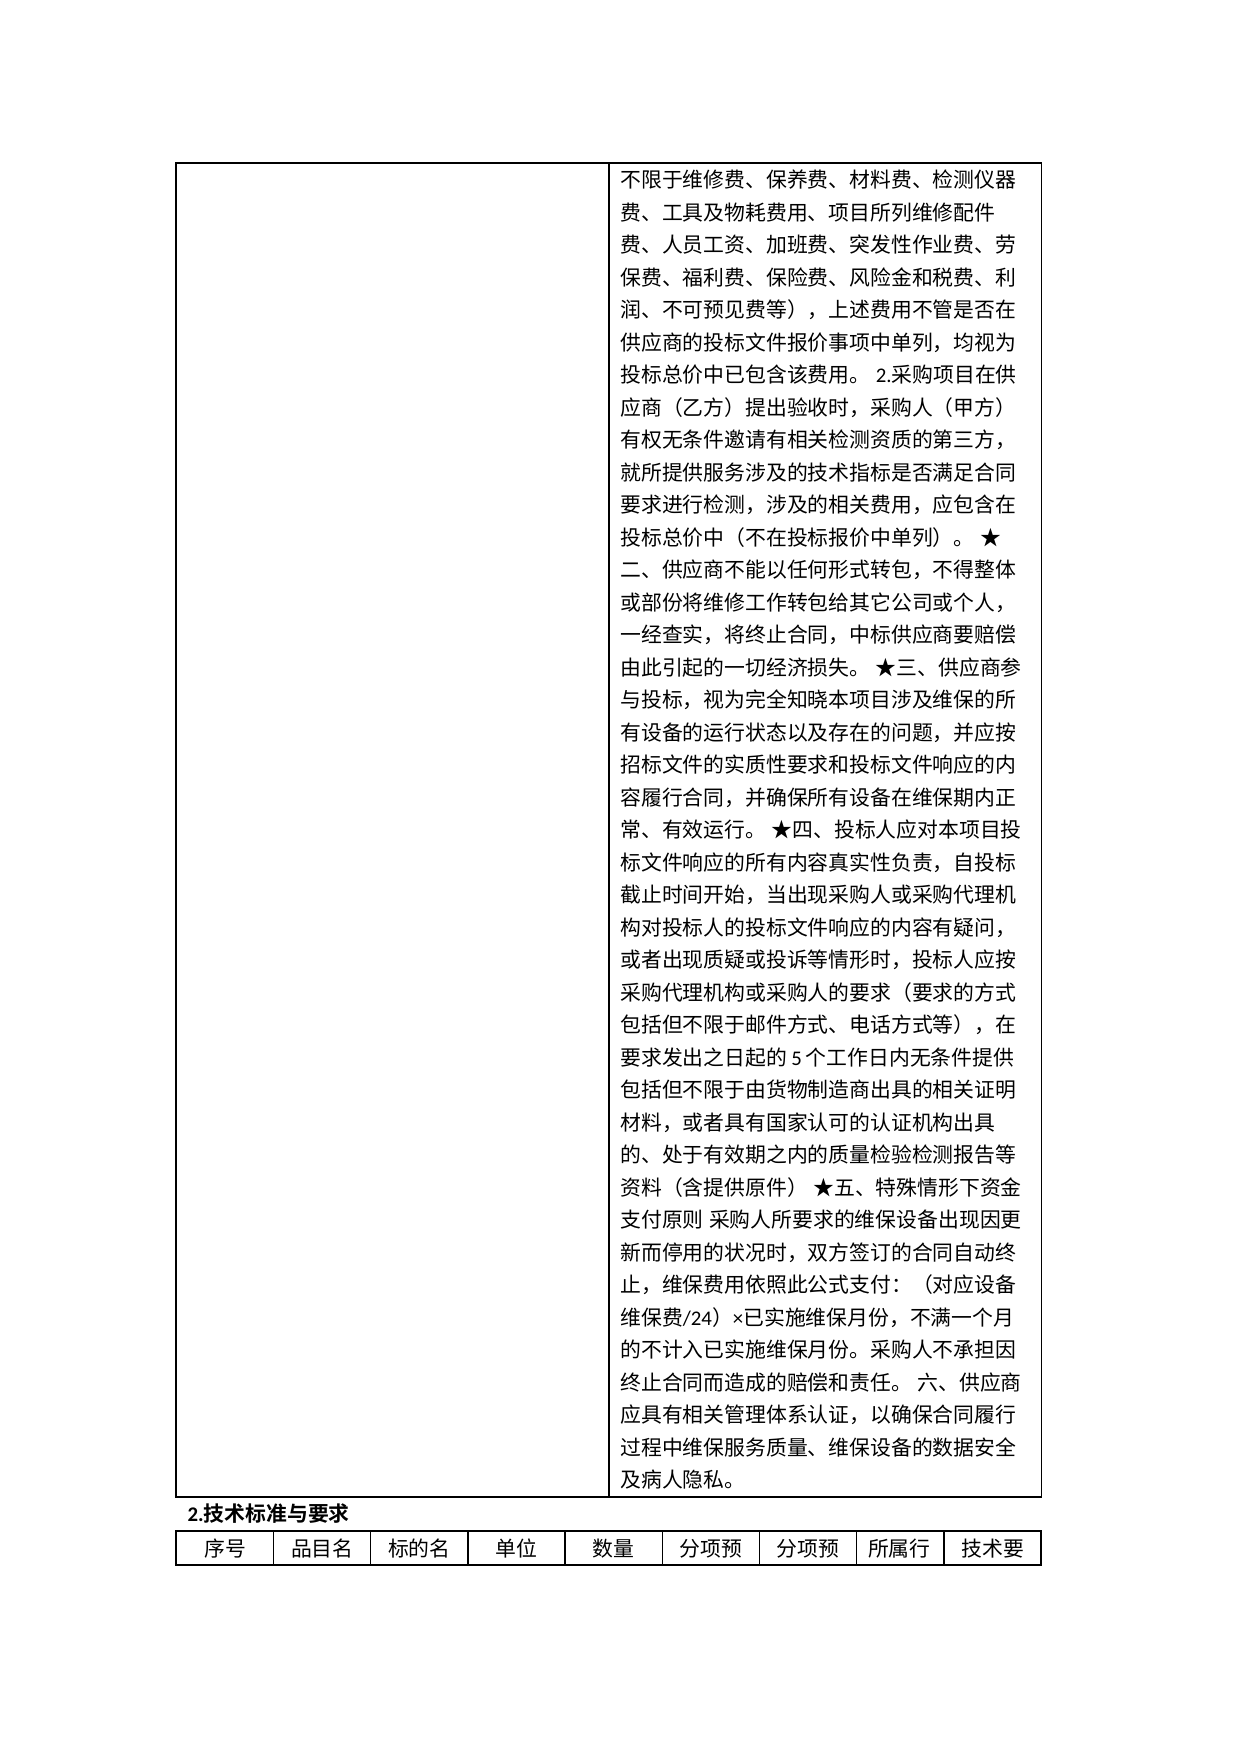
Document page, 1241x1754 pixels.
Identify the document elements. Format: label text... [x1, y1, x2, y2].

table_header 技术要求 [945, 1532, 1040, 1564]
table_header 所属行业 [857, 1532, 943, 1564]
table_header 单位 [469, 1532, 564, 1564]
table_header 分项预算总价（元） [760, 1532, 856, 1564]
text 2.技术标准与要求 [187, 1498, 1053, 1530]
table_header 序号 [177, 1532, 273, 1564]
table_header 数量 [566, 1532, 662, 1564]
table_header 标的名称 [371, 1532, 467, 1564]
table_header 分项预算单价（元） [663, 1532, 759, 1564]
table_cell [610, 164, 1041, 1496]
table_header 品目名称 [274, 1532, 370, 1564]
table_cell 其他 [177, 164, 608, 1496]
